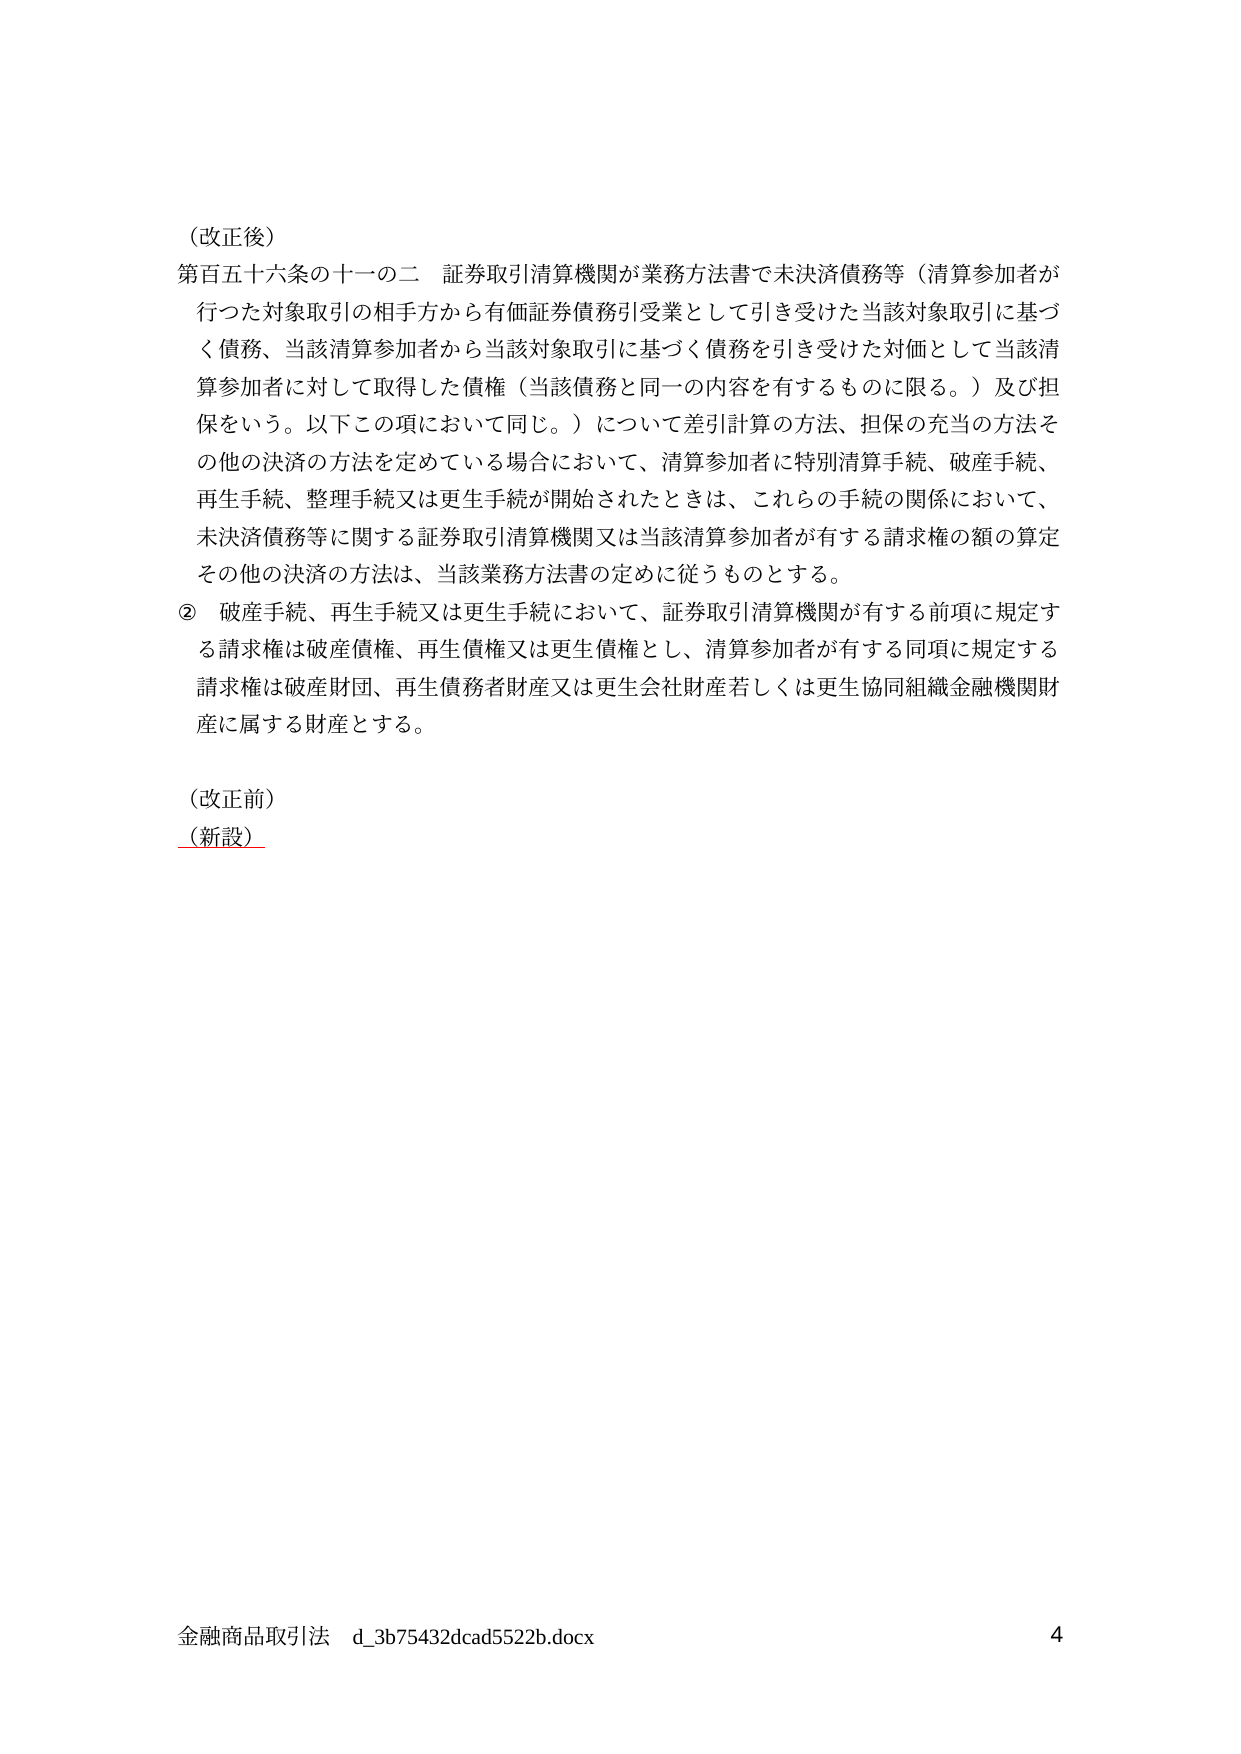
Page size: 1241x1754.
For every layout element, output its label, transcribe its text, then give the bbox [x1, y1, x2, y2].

text ② 破産手続、再生手続又は更生手続において、証券取引清算機関が有する前項に規定する請求権は破産債権、再生債権又は更生債権とし、清算参加者が有する同項に規定する請求権は破産財団、再生債務者財産又は更生会社財産若しくは更生協同組織金融機関財産に属する財産とする。 [177, 592, 1063, 742]
text 第百五十六条の十一の二 証券取引清算機関が業務方法書で未決済債務等（清算参加者が行つた対象取引の相手方から有価証券債務引受業として引き受けた当該対象取引に基づく債務、当該清算参加者から当該対象取引に基づく債務を引き受けた対価として当該清算参加者に対して取得した債権（当該債務と同一の内容を有するものに限る。）及び担保をいう。以下この項において同じ。）について差引計算の方法、担保の充当の方法その他の決済の方法を定めている場合において、清算参加者に特別清算手続、破産手続、再生手続、整理手続又は更生手続が開始されたときは、これらの手続の関係において、未決済債務等に関する証券取引清算機関又は当該清算参加者が有する請求権の額の算定その他の決済の方法は、当該業務方法書の定めに従うものとする。 [177, 254, 1063, 592]
text （改正前） [177, 779, 1063, 817]
text （新設） [177, 817, 1063, 854]
text （改正後） [177, 217, 1063, 254]
